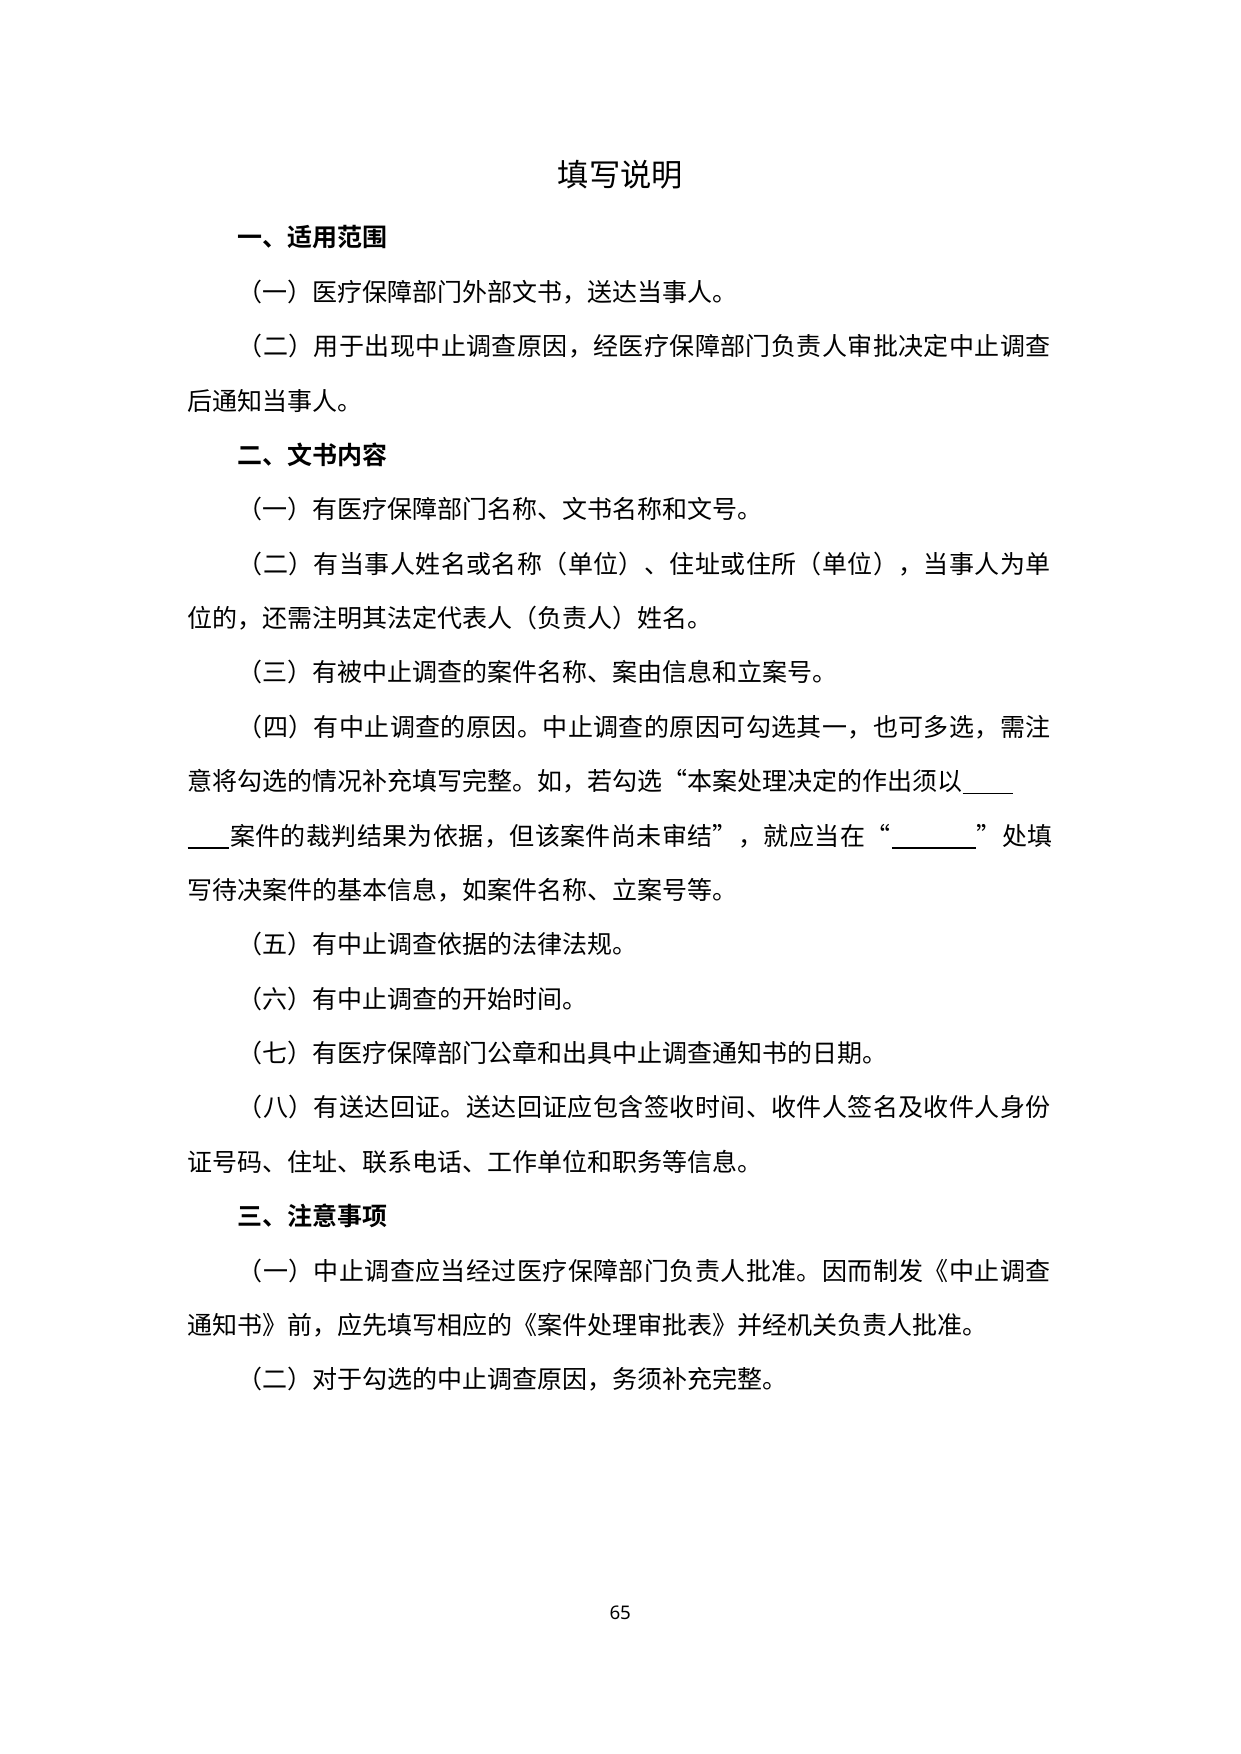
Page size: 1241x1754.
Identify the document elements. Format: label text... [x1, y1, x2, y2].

text （一）中止调查应当经过医疗保障部门负责人批准。因而制发《中止调查通知书》前，应先填写相应的《案件处理审批表》并经机关负责人批准。 [187, 1251, 1053, 1342]
text 三、注意事项 [187, 1197, 1053, 1233]
text 一、适用范围 [187, 218, 1053, 254]
text （一）有医疗保障部门名称、文书名称和文号。 [187, 490, 1053, 526]
text （二）用于出现中止调查原因，经医疗保障部门负责人审批决定中止调查后通知当事人。 [187, 327, 1053, 417]
text （六）有中止调查的开始时间。 [187, 979, 1053, 1015]
text （二）有当事人姓名或名称（单位）、住址或住所（单位），当事人为单位的，还需注明其法定代表人（负责人）姓名。 [187, 544, 1053, 635]
text （四）有中止调查的原因。中止调查的原因可勾选其一，也可多选，需注意将勾选的情况补充填写完整。如，若勾选“本案处理决定的作出须以 [187, 707, 1053, 798]
text （五）有中止调查依据的法律法规。 [187, 925, 1053, 961]
text （八）有送达回证。送达回证应包含签收时间、收件人签名及收件人身份证号码、住址、联系电话、工作单位和职务等信息。 [187, 1088, 1053, 1178]
text （一）医疗保障部门外部文书，送达当事人。 [187, 272, 1053, 308]
text 二、文书内容 [187, 435, 1053, 472]
text （七）有医疗保障部门公章和出具中止调查通知书的日期。 [187, 1033, 1053, 1070]
text （三）有被中止调查的案件名称、案由信息和立案号。 [187, 653, 1053, 689]
text （二）对于勾选的中止调查原因，务须补充完整。 [187, 1360, 1053, 1396]
text 填写说明 [187, 150, 1053, 195]
text 案件的裁判结果为依据，但该案件尚未审结”，就应当在“ ”处填写待决案件的基本信息，如案件名称、立案号等。 [187, 816, 1053, 907]
